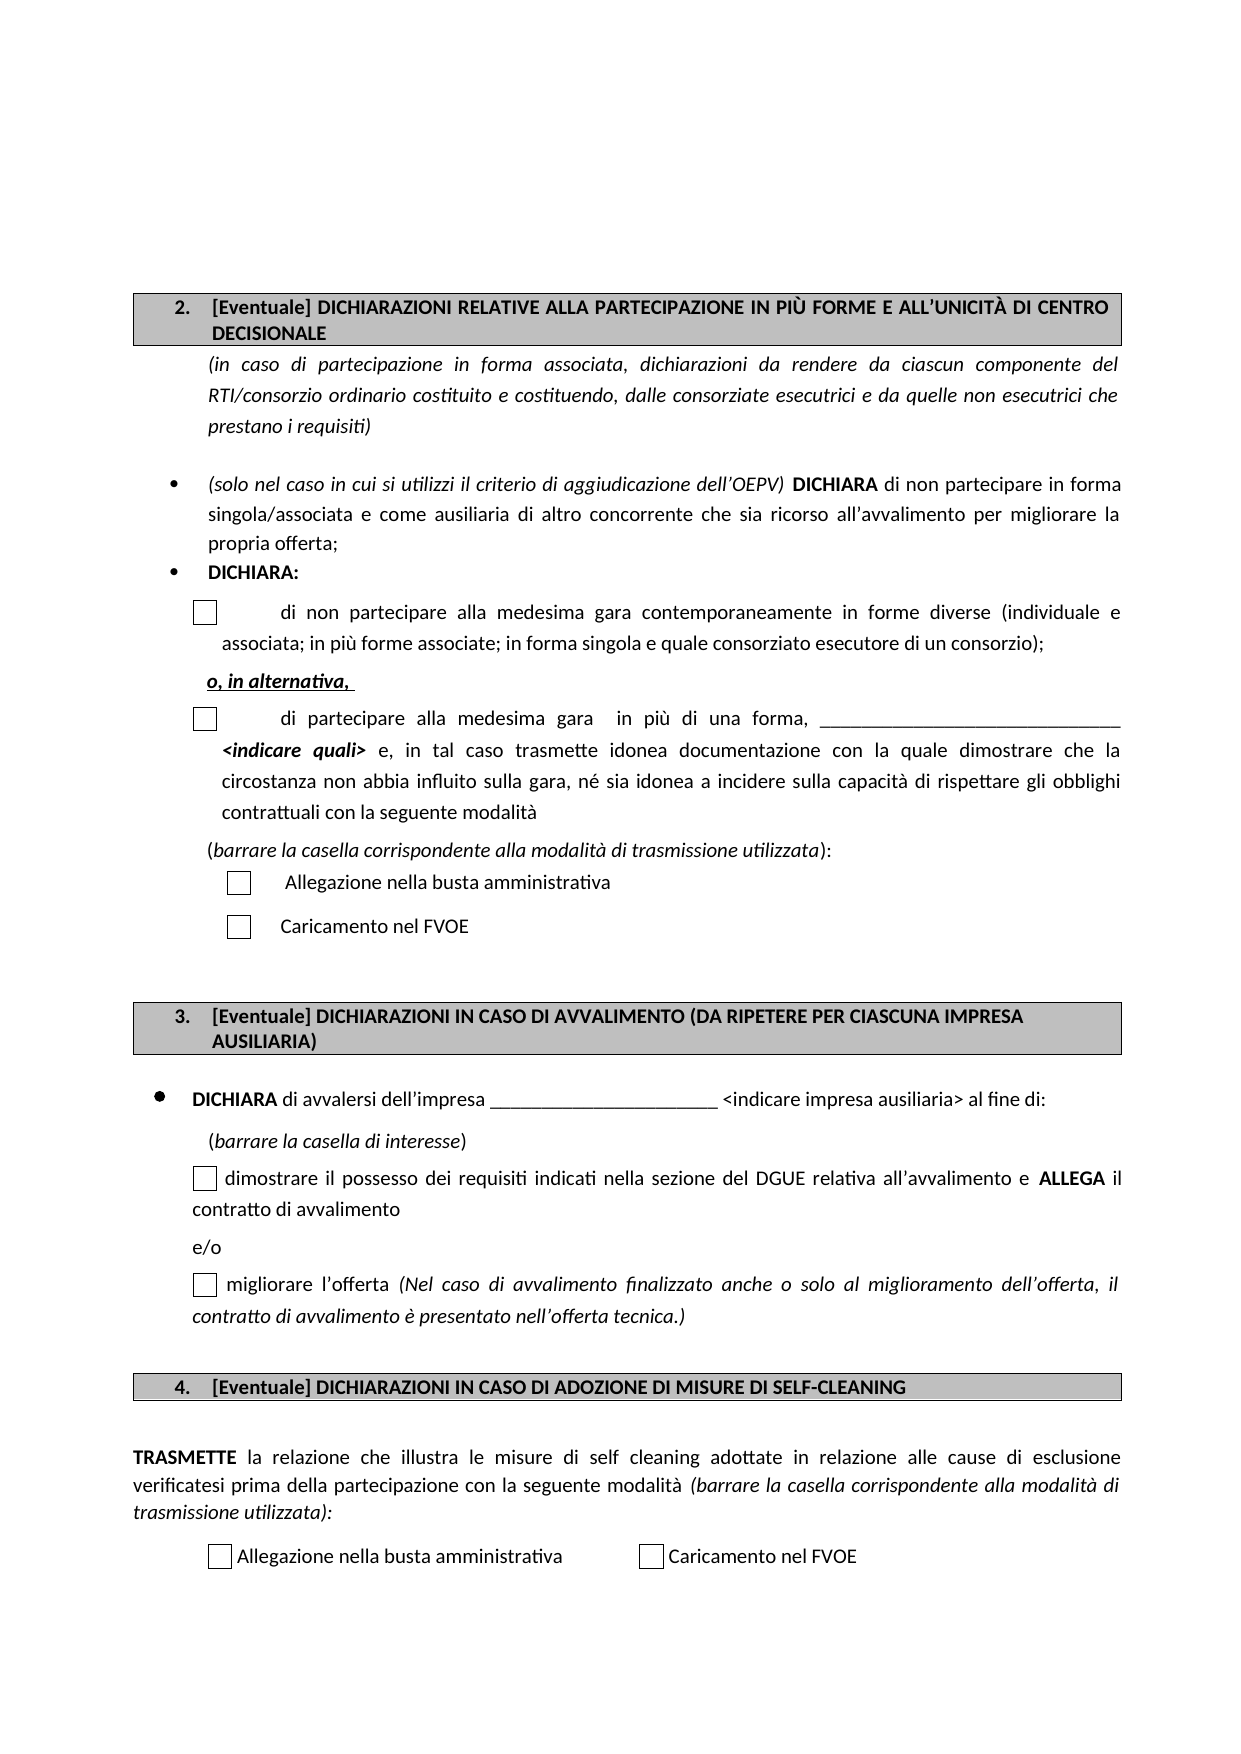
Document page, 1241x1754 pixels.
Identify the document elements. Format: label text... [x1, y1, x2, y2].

list DICHIARA di avvalersi dell’impresa ______________________ <indicare impresa ausiliaria> al fine di: [154, 1086, 1122, 1113]
table_header [Eventuale] DICHIARAZIONI RELATIVE ALLA PARTECIPAZIONE IN PIÙ FORME E ALL’UNICITÀ DI CENTRO DECISIONALE [134, 294, 1121, 345]
text di non partecipare alla medesima gara contemporaneamente in forme diverse (individuale e associata; in più forme associate; in forma singola e quale consorziato esecutore di un consorzio); [192, 594, 1122, 657]
list (solo nel caso in cui si utilizzi il criterio di aggiudicazione dell’OEPV) DICHIARA di non partecipare in forma singola/associata e come ausiliaria di altro concorrente che sia ricorso all’avvalimento per migliorare la propria offerta; [170, 472, 1122, 555]
list DICHIARA: [170, 559, 1122, 584]
text TRASMETTE la relazione che illustra le misure di self cleaning adottate in relazione alle cause di esclusione verificatesi prima della partecipazione con la seguente modalità (barrare la casella corrispondente alla modalità di trasmissione utilizzata): [133, 1444, 1122, 1524]
text o, in alternativa, [133, 663, 1122, 694]
list (barrare la casella di interesse) [208, 1123, 1122, 1154]
text Allegazione nella busta amministrativa Caricamento nel FVOE [133, 1543, 1122, 1569]
text Allegazione nella busta amministrativa [207, 869, 1122, 895]
text migliorare l’offerta (Nel caso di avvalimento finalizzato anche o solo al miglioramento dell’offerta, il contratto di avvalimento è presentato nell’offerta tecnica.) [192, 1267, 1122, 1329]
text di partecipare alla medesima gara in più di una forma, _____________________________ <indicare quali> e, in tal caso trasmette idonea documentazione con la quale dimostrare che la circostanza non abbia influito sulla gara, né sia idonea a incidere sulla capacità di rispettare gli obblighi contrattuali con la seguente modalità [192, 701, 1122, 826]
text dimostrare il possesso dei requisiti indicati nella sezione del DGUE relativa all’avvalimento e ALLEGA il contratto di avvalimento [192, 1161, 1122, 1223]
table_header [Eventuale] DICHIARAZIONI IN CASO DI AVVALIMENTO (DA RIPETERE PER CIASCUNA IMPRESA AUSILIARIA) [134, 1003, 1121, 1054]
text e/o [192, 1229, 1122, 1261]
text Caricamento nel FVOE [207, 914, 1122, 939]
list (in caso di partecipazione in forma associata, dichiarazioni da rendere da ciascun componente del RTI/consorzio ordinario costituito e costituendo, dalle consorziate esecutrici e da quelle non esecutrici che prestano i requisiti) [208, 346, 1122, 440]
table_header [Eventuale] DICHIARAZIONI IN CASO DI ADOZIONE DI MISURE DI SELF-CLEANING [134, 1374, 1121, 1399]
text (barrare la casella corrispondente alla modalità di trasmissione utilizzata): [207, 832, 1122, 863]
